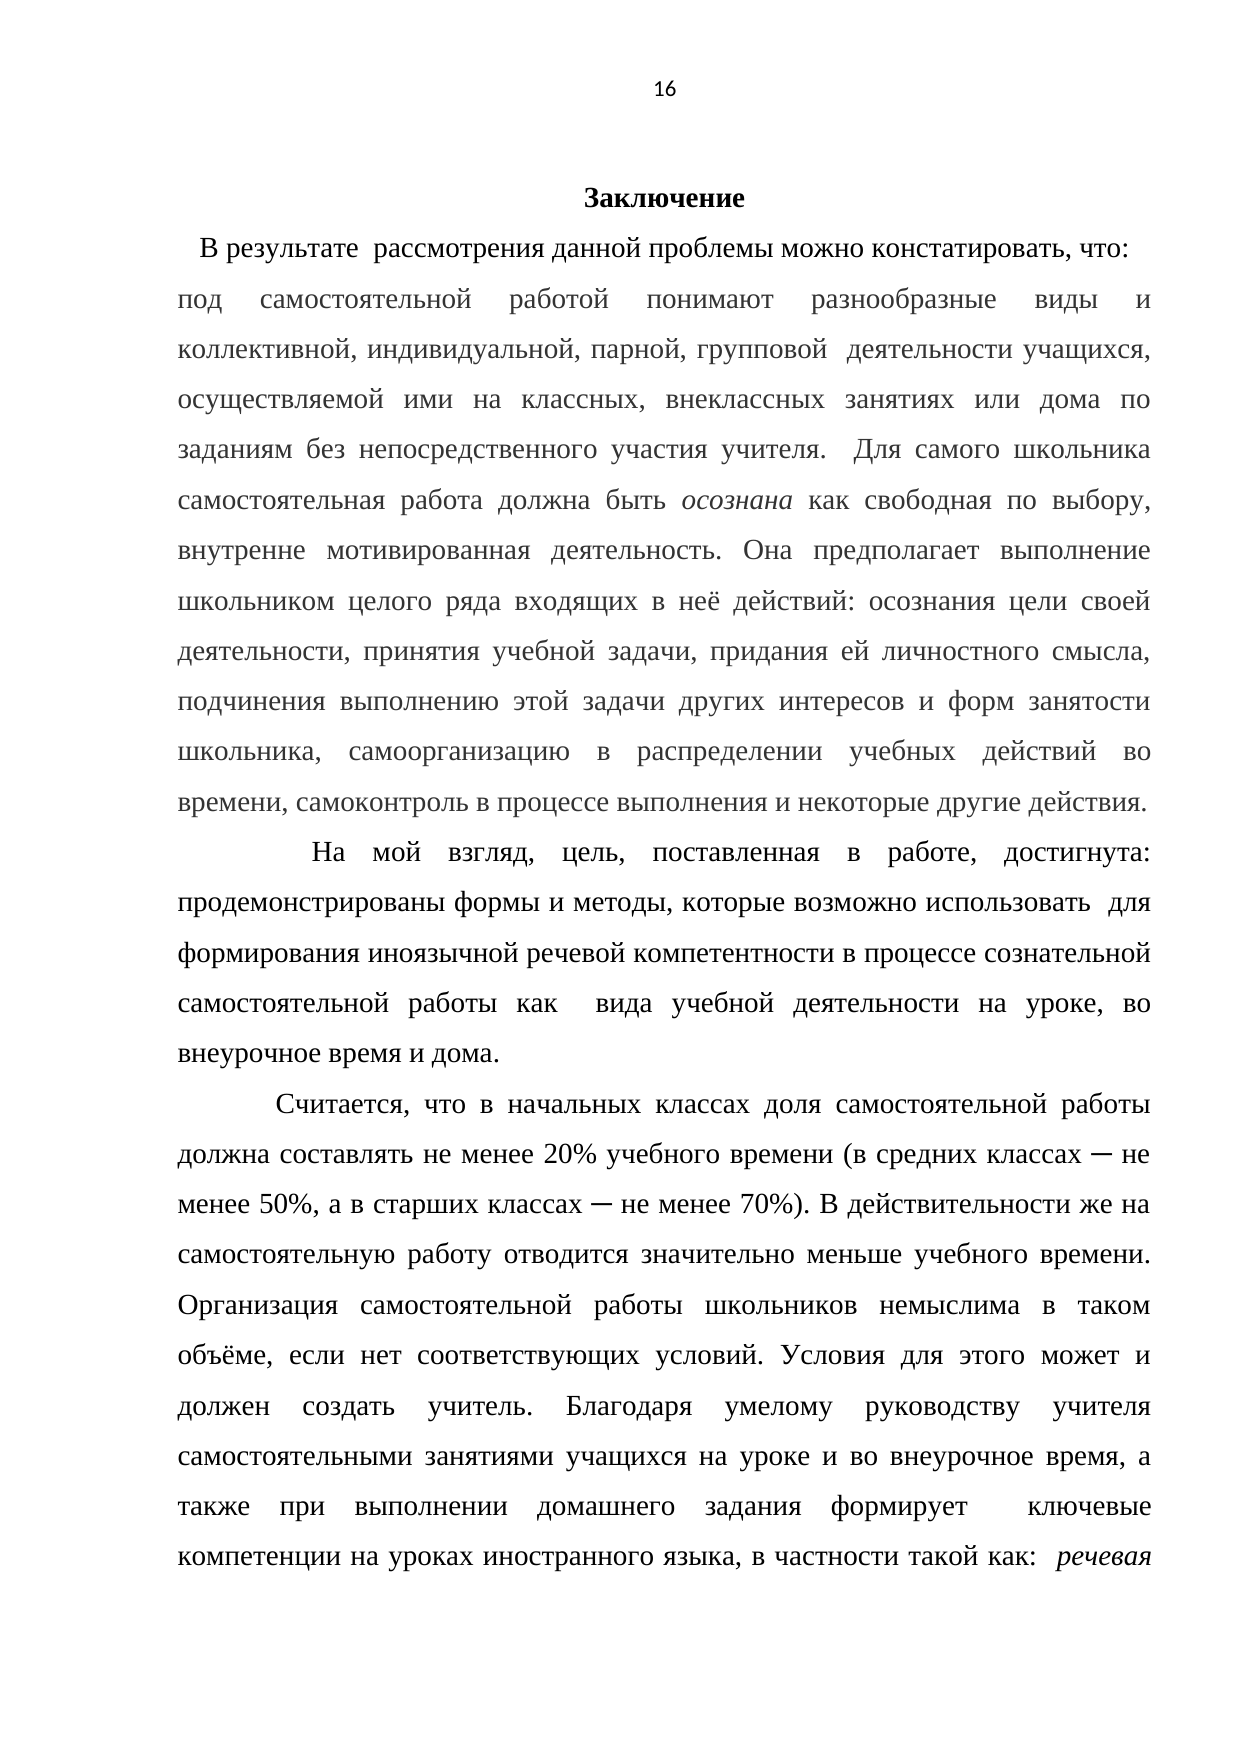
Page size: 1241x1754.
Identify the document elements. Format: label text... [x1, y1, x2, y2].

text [177, 1086, 1152, 1572]
text На мой взгляд, цель, поставленная в работе, достигнута: продемонстрированы формы и методы, которые возможно использовать для формирования иноязычной речевой компетентности в процессе сознательной самостоятельной работы как вида учебной деятельности на уроке, во внеурочное время и дома. [177, 834, 1152, 1069]
text под самостоятельной работой понимают разнообразные виды и коллективной, индивидуальной, парной, групповой деятельности учащихся, осуществляемой ими на классных, внеклассных занятиях или дома по заданиям без непосредственного участия учителя. Для самого школьника самостоятельная работа должна быть осознана как свободная по выбору, внутренне мотивированная деятельность. Она предполагает выполнение школьником целого ряда входящих в неё действий: осознания цели своей деятельности, принятия учебной задачи, придания ей личностного смысла, подчинения выполнению этой задачи других интересов и форм занятости школьника, самоорганизацию в распределении учебных действий во времени, самоконтроль в процессе выполнения и некоторые другие действия. [177, 281, 1152, 817]
text В результате рассмотрения данной проблемы можно констатировать, что: [177, 230, 1152, 264]
text Заключение [177, 180, 1152, 214]
